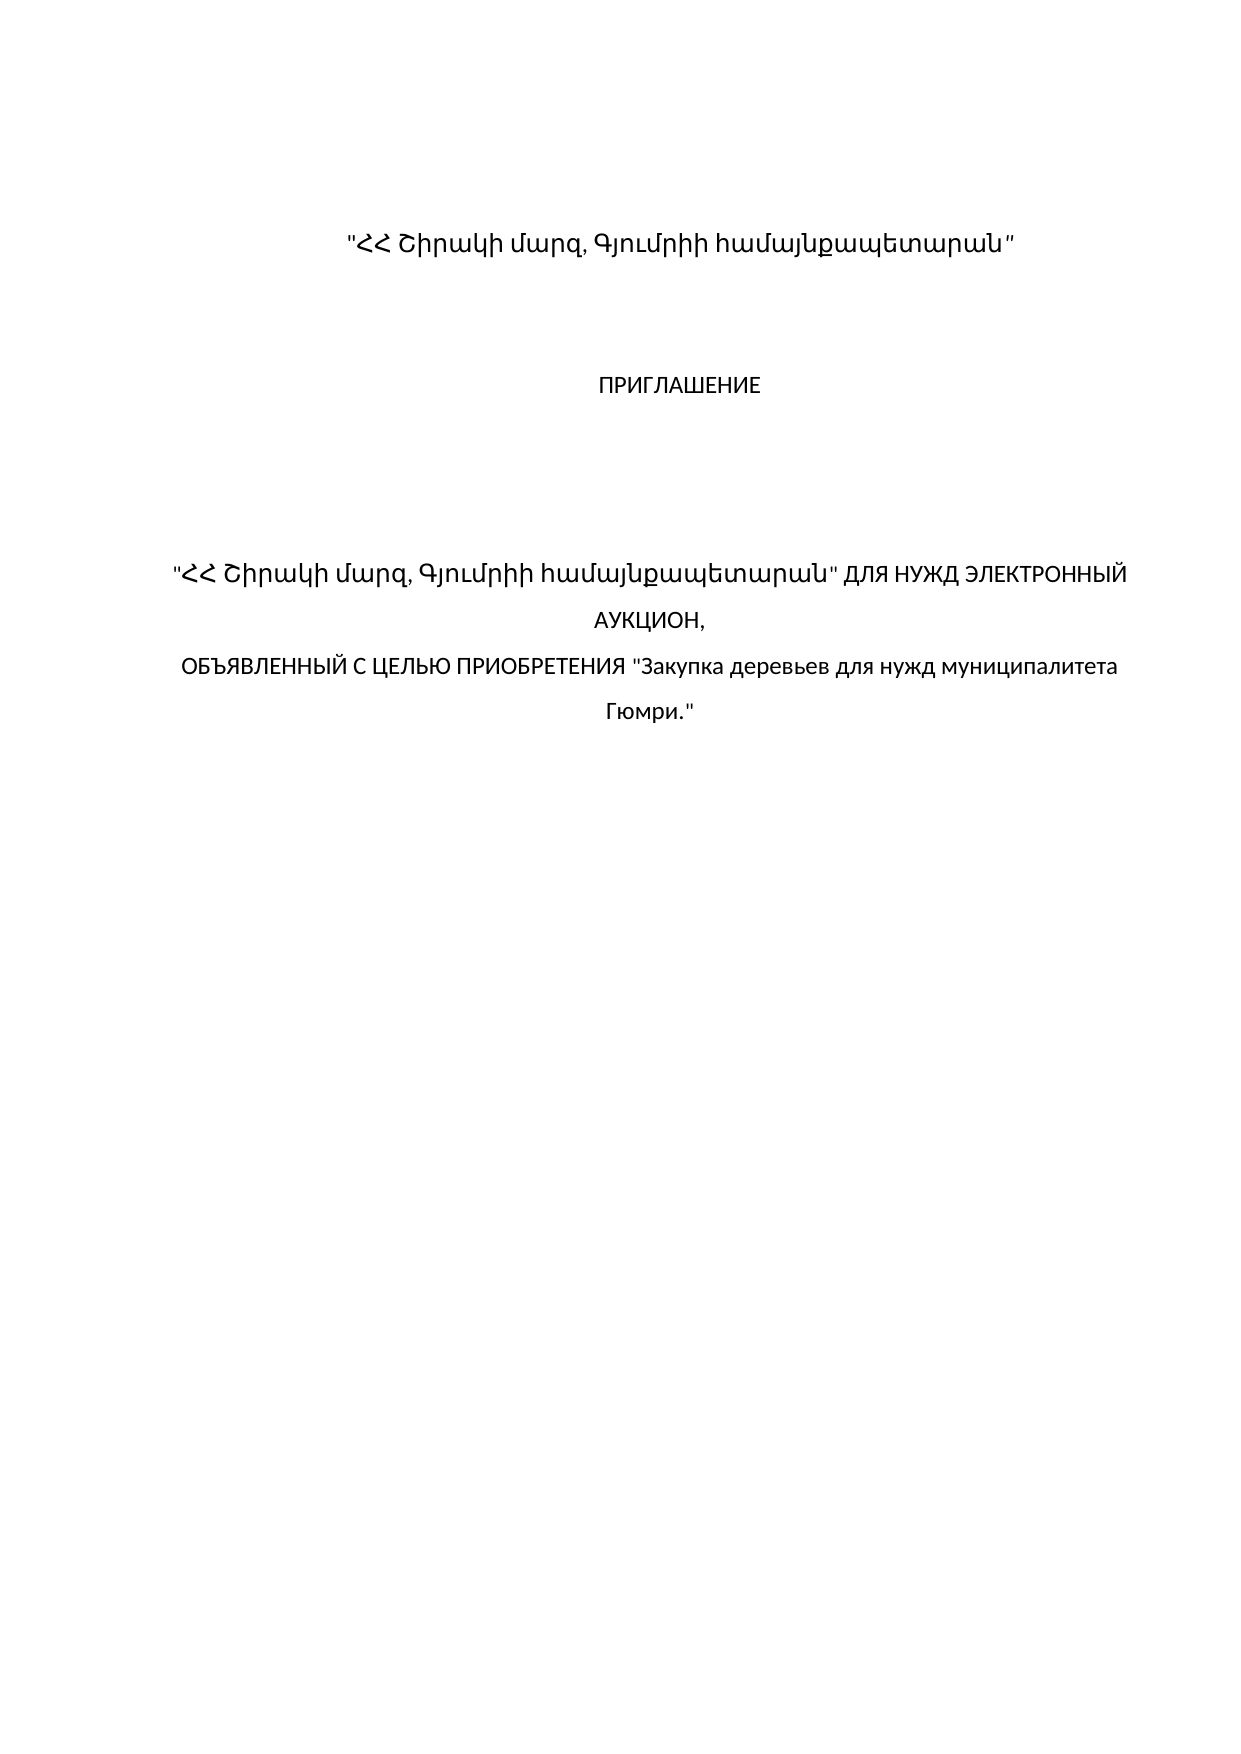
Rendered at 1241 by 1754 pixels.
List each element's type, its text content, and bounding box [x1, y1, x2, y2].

text "ՀՀ Շիրակի մարզ, Գյումրիի համայնքապետարան" ДЛЯ НУЖД ЭЛЕКТРОННЫЙ АУКЦИОН, [148, 558, 1152, 634]
text ОБЪЯВЛЕННЫЙ С ЦЕЛЬЮ ПРИОБРЕТЕНИЯ "Закупка деревьев для нужд муниципалитета Гюмри." [148, 650, 1152, 726]
text "ՀՀ Շիրակի մարզ, Գյումրիի համայնքապետարան" [148, 228, 1152, 258]
text ПРИГЛАШЕНИЕ [148, 369, 1152, 400]
